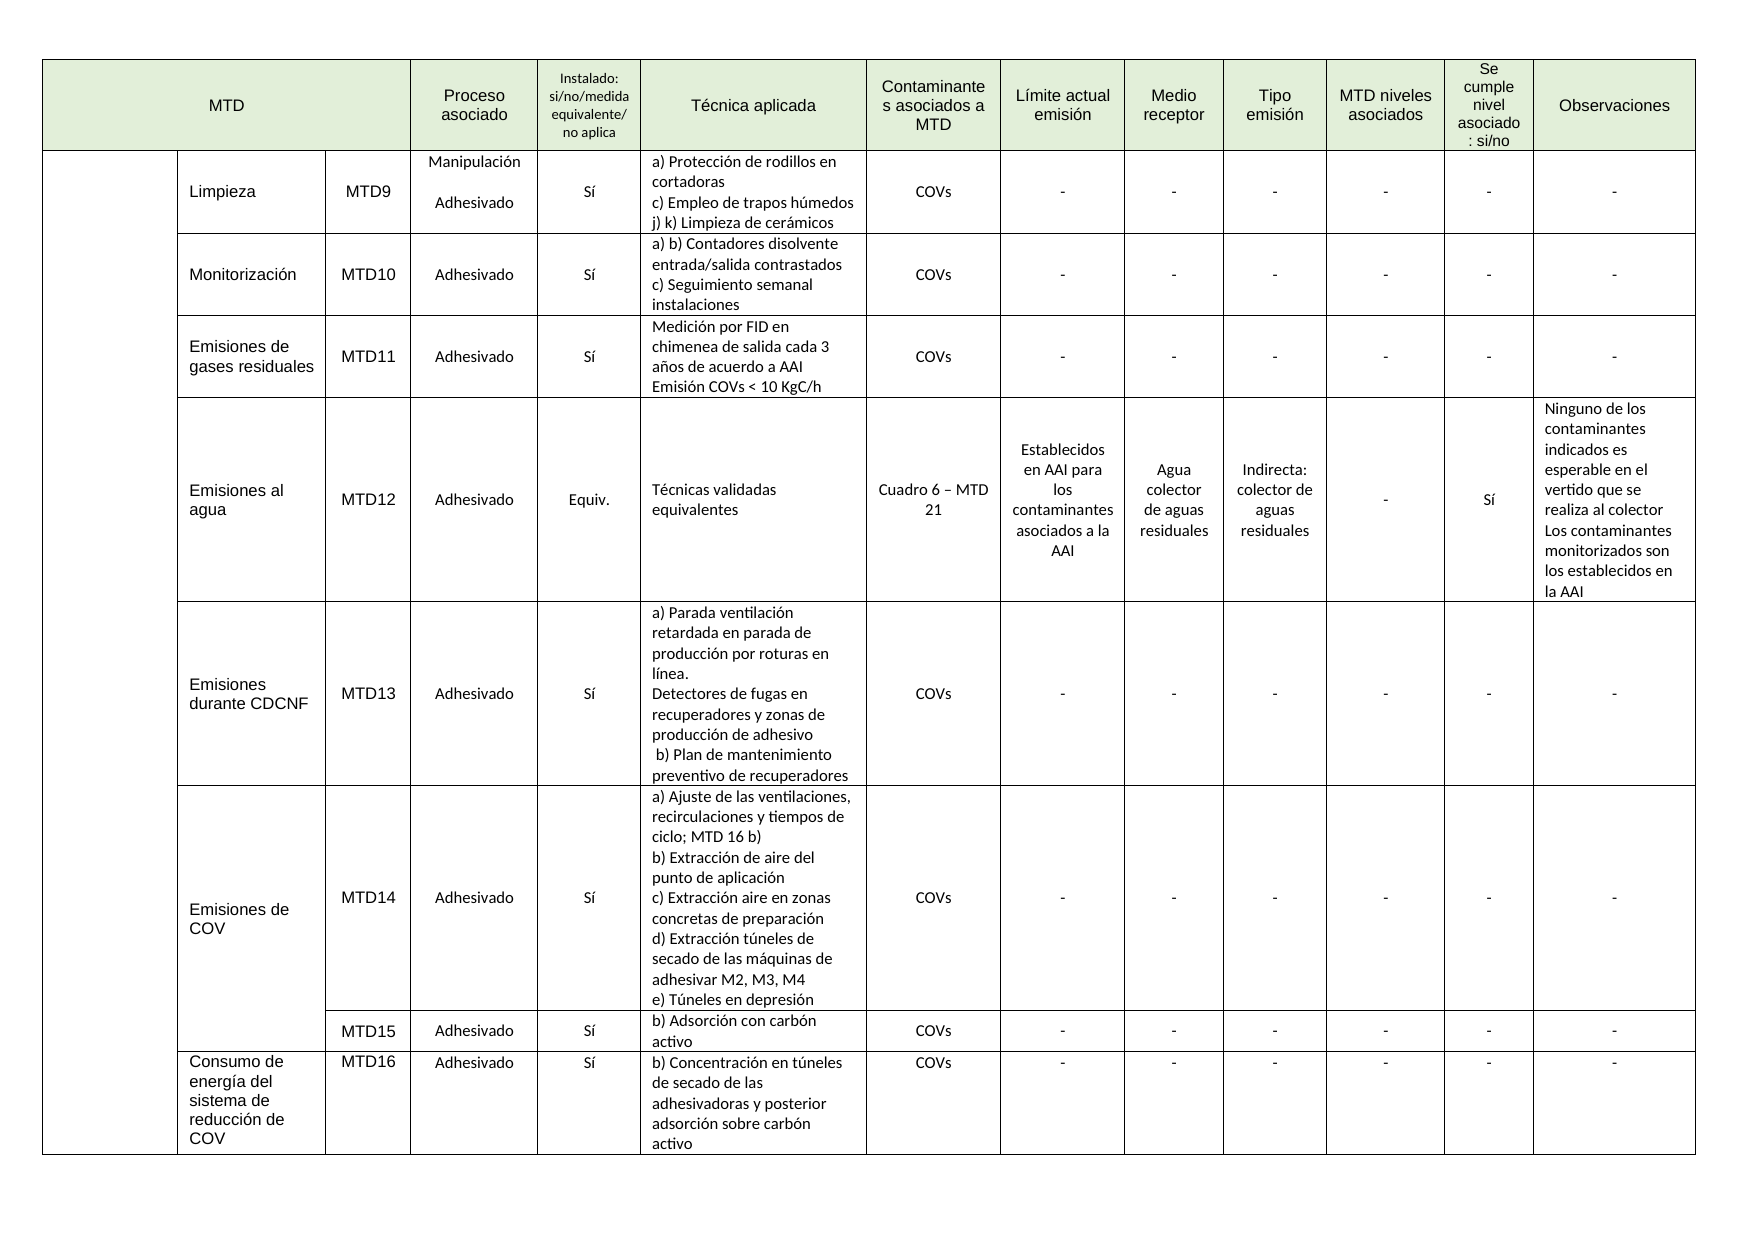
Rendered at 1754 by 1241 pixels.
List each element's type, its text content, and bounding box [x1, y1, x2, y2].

table_cell - [1125, 316, 1223, 397]
table_cell - [1224, 316, 1326, 397]
table_cell Emisiones de COV [178, 786, 325, 1051]
table_cell - [1534, 316, 1695, 397]
table_header Instalado: si/no/medida equivalente/ no aplica [538, 60, 640, 150]
table_cell - [1534, 1052, 1695, 1154]
table_cell MTD14 [326, 786, 410, 1009]
table_cell - [1445, 151, 1533, 232]
table_cell - [1001, 316, 1124, 397]
table_cell - [1125, 151, 1223, 232]
table_cell Sí [538, 151, 640, 232]
table_cell - [1327, 1011, 1444, 1051]
table_cell - [1534, 1011, 1695, 1051]
table_cell Adhesivado [411, 316, 537, 397]
table_cell Técnicas validadas equivalentes [641, 398, 866, 601]
table_cell Medición por FID en chimenea de salida cada 3 años de acuerdo a AAI Emisión COVs < 10 KgC/h [641, 316, 866, 397]
table_cell Sí [1445, 398, 1533, 601]
table_header MTD niveles asociados [1327, 60, 1444, 150]
table_cell - [1125, 602, 1223, 785]
table_cell - [1445, 234, 1533, 315]
table_cell - [1445, 602, 1533, 785]
table_cell Limpieza [178, 151, 325, 232]
table_header Límite actual emisión [1001, 60, 1124, 150]
table_cell MTD11 [326, 316, 410, 397]
table_cell MTD9 [326, 151, 410, 232]
table_cell Sí [538, 316, 640, 397]
table_cell COVs [867, 1011, 1000, 1051]
table_cell Sí [538, 786, 640, 1009]
table_cell Sí [538, 1011, 640, 1051]
table_cell - [1534, 234, 1695, 315]
table_cell - [1327, 398, 1444, 601]
table_cell MTD12 [326, 398, 410, 601]
table_cell Sí [538, 602, 640, 785]
table_cell Sí [538, 1052, 640, 1154]
table_cell a) Parada ventilación retardada en parada de producción por roturas en línea. Detectores de fugas en recuperadores y zonas de producción de adhesivo b) Plan de mantenimiento preventivo de recuperadores [641, 602, 866, 785]
table_cell Agua colector de aguas residuales [1125, 398, 1223, 601]
table_cell Adhesivado [411, 1052, 537, 1154]
table_header Técnica aplicada [641, 60, 866, 150]
table_cell Equiv. [538, 398, 640, 601]
table_cell - [1125, 1052, 1223, 1154]
table_cell Establecidos en AAI para los contaminantes asociados a la AAI [1001, 398, 1124, 601]
table_cell - [1534, 602, 1695, 785]
table_cell - [1445, 786, 1533, 1009]
table_cell - [1327, 151, 1444, 232]
table_cell - [1224, 1011, 1326, 1051]
table_cell - [1534, 786, 1695, 1009]
table_cell - [1224, 151, 1326, 232]
table_cell COVs [867, 234, 1000, 315]
table_cell - [1001, 151, 1124, 232]
table_cell - [1001, 786, 1124, 1009]
table_cell - [1224, 234, 1326, 315]
table_cell Manipulación Adhesivado [411, 151, 537, 232]
table_cell Emisiones de gases residuales [178, 316, 325, 397]
table_cell Emisiones al agua [178, 398, 325, 601]
table_cell - [1125, 1011, 1223, 1051]
table_cell COVs [867, 786, 1000, 1009]
table_cell - [1001, 1011, 1124, 1051]
table_cell Adhesivado [411, 234, 537, 315]
table_cell b) Adsorción con carbón activo [641, 1011, 866, 1051]
table_cell Cuadro 6 – MTD 21 [867, 398, 1000, 601]
table_cell a) b) Contadores disolvente entrada/salida contrastados c) Seguimiento semanal instalaciones [641, 234, 866, 315]
table_cell - [1327, 234, 1444, 315]
table_cell - [1445, 1011, 1533, 1051]
table_cell Sí [538, 234, 640, 315]
table_cell Adhesivado [411, 786, 537, 1009]
table_cell Consumo de energía del sistema de reducción de COV [178, 1052, 325, 1154]
table_cell - [1445, 316, 1533, 397]
table_header Proceso asociado [411, 60, 537, 150]
table_header Contaminantes asociados a MTD [867, 60, 1000, 150]
table_cell a) Ajuste de las ventilaciones, recirculaciones y tiempos de ciclo; MTD 16 b) b) Extracción de aire del punto de aplicación c) Extracción aire en zonas concretas de preparación d) Extracción túneles de secado de las máquinas de adhesivar M2, M3, M4 e) Túneles en depresión [641, 786, 866, 1009]
table_header Se cumple nivel asociado: si/no [1445, 60, 1533, 150]
table_cell COVs [867, 151, 1000, 232]
table_cell MTD10 [326, 234, 410, 315]
table_cell MTD15 [326, 1011, 410, 1051]
table_cell Monitorización [178, 234, 325, 315]
table_cell - [1224, 786, 1326, 1009]
table_header Medio receptor [1125, 60, 1223, 150]
table_header MTD [43, 60, 410, 150]
table_cell MTD16 [326, 1052, 410, 1154]
table_cell - [1224, 1052, 1326, 1154]
table_cell COVs [867, 1052, 1000, 1154]
table_cell a) Protección de rodillos en cortadoras c) Empleo de trapos húmedos j) k) Limpieza de cerámicos [641, 151, 866, 232]
table_cell - [1445, 1052, 1533, 1154]
table_cell - [1001, 602, 1124, 785]
table_cell - [1224, 602, 1326, 785]
table_cell Adhesivado [411, 1011, 537, 1051]
table_cell Indirecta: colector de aguas residuales [1224, 398, 1326, 601]
table_cell - [1125, 786, 1223, 1009]
table_cell Adhesivado [411, 398, 537, 601]
table_cell - [1327, 316, 1444, 397]
table_cell MTD13 [326, 602, 410, 785]
table_cell - [1125, 234, 1223, 315]
table_cell b) Concentración en túneles de secado de las adhesivadoras y posterior adsorción sobre carbón activo [641, 1052, 866, 1154]
table_cell Emisiones durante CDCNF [178, 602, 325, 785]
table_header Tipo emisión [1224, 60, 1326, 150]
table_cell - [1001, 234, 1124, 315]
table_cell - [1327, 1052, 1444, 1154]
table_cell COVs [867, 316, 1000, 397]
table_cell COVs [867, 602, 1000, 785]
table_cell - [1327, 602, 1444, 785]
table_cell - [1534, 151, 1695, 232]
table_header Observaciones [1534, 60, 1695, 150]
table_cell Ninguno de los contaminantes indicados es esperable en el vertido que se realiza al colector Los contaminantes monitorizados son los establecidos en la AAI [1534, 398, 1695, 601]
table_cell Adhesivado [411, 602, 537, 785]
table_cell - [1001, 1052, 1124, 1154]
table_cell - [1327, 786, 1444, 1009]
